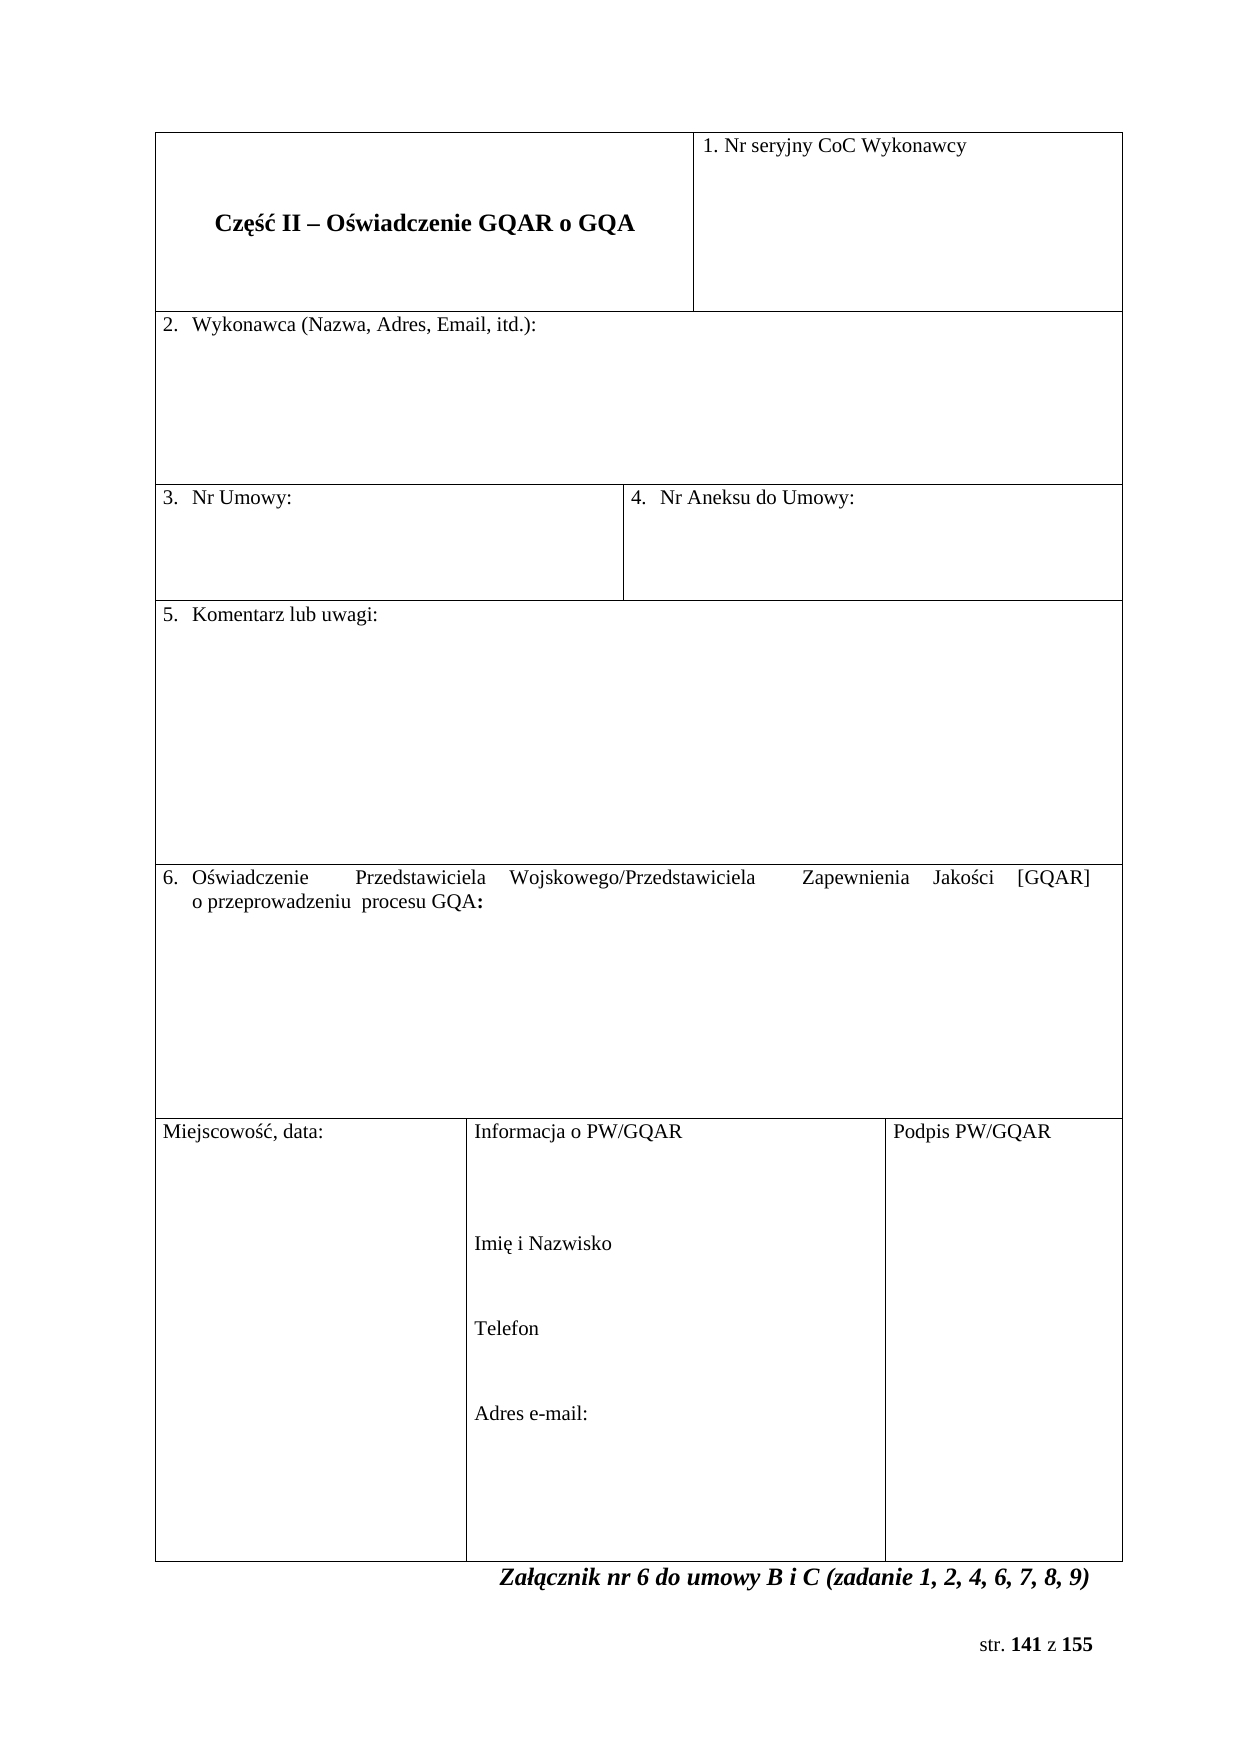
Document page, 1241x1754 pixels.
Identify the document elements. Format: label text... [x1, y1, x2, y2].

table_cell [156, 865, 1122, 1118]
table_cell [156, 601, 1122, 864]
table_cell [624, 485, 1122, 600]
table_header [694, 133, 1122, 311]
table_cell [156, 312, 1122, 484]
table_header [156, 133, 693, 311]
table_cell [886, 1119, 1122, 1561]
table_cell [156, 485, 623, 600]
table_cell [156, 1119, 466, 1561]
text Załącznik nr 6 do umowy B i C (zadanie 1, 2, 4, 6, 7, 8, 9) [148, 1562, 1093, 1591]
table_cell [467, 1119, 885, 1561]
